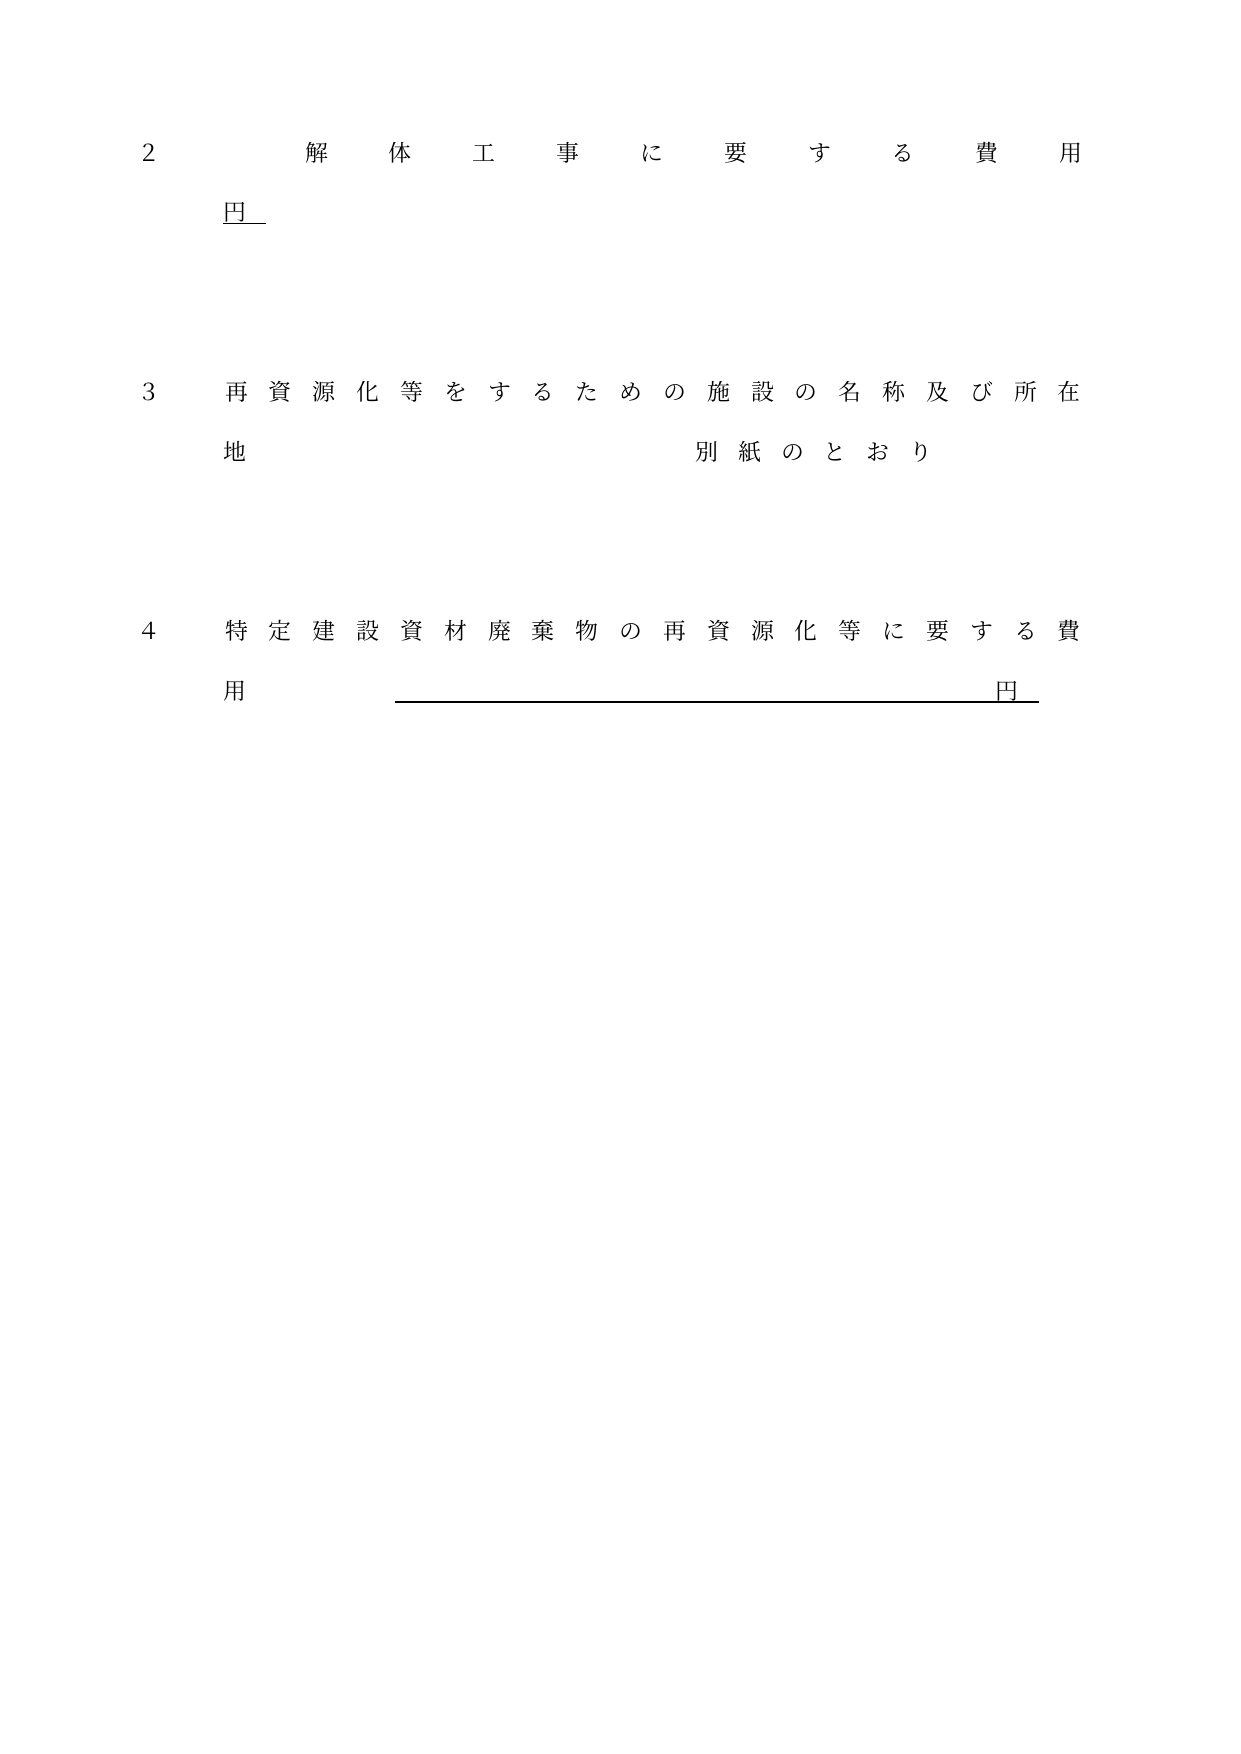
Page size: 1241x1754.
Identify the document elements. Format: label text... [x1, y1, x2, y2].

text ４ 特定建設資材廃棄物の再資源化等に要する費用 円 [137, 599, 1103, 719]
text ３ 再資源化等をするための施設の名称及び所在地 別紙のとおり [137, 360, 1103, 480]
text ２ 解体工事に要する費用 円 [137, 121, 1103, 241]
